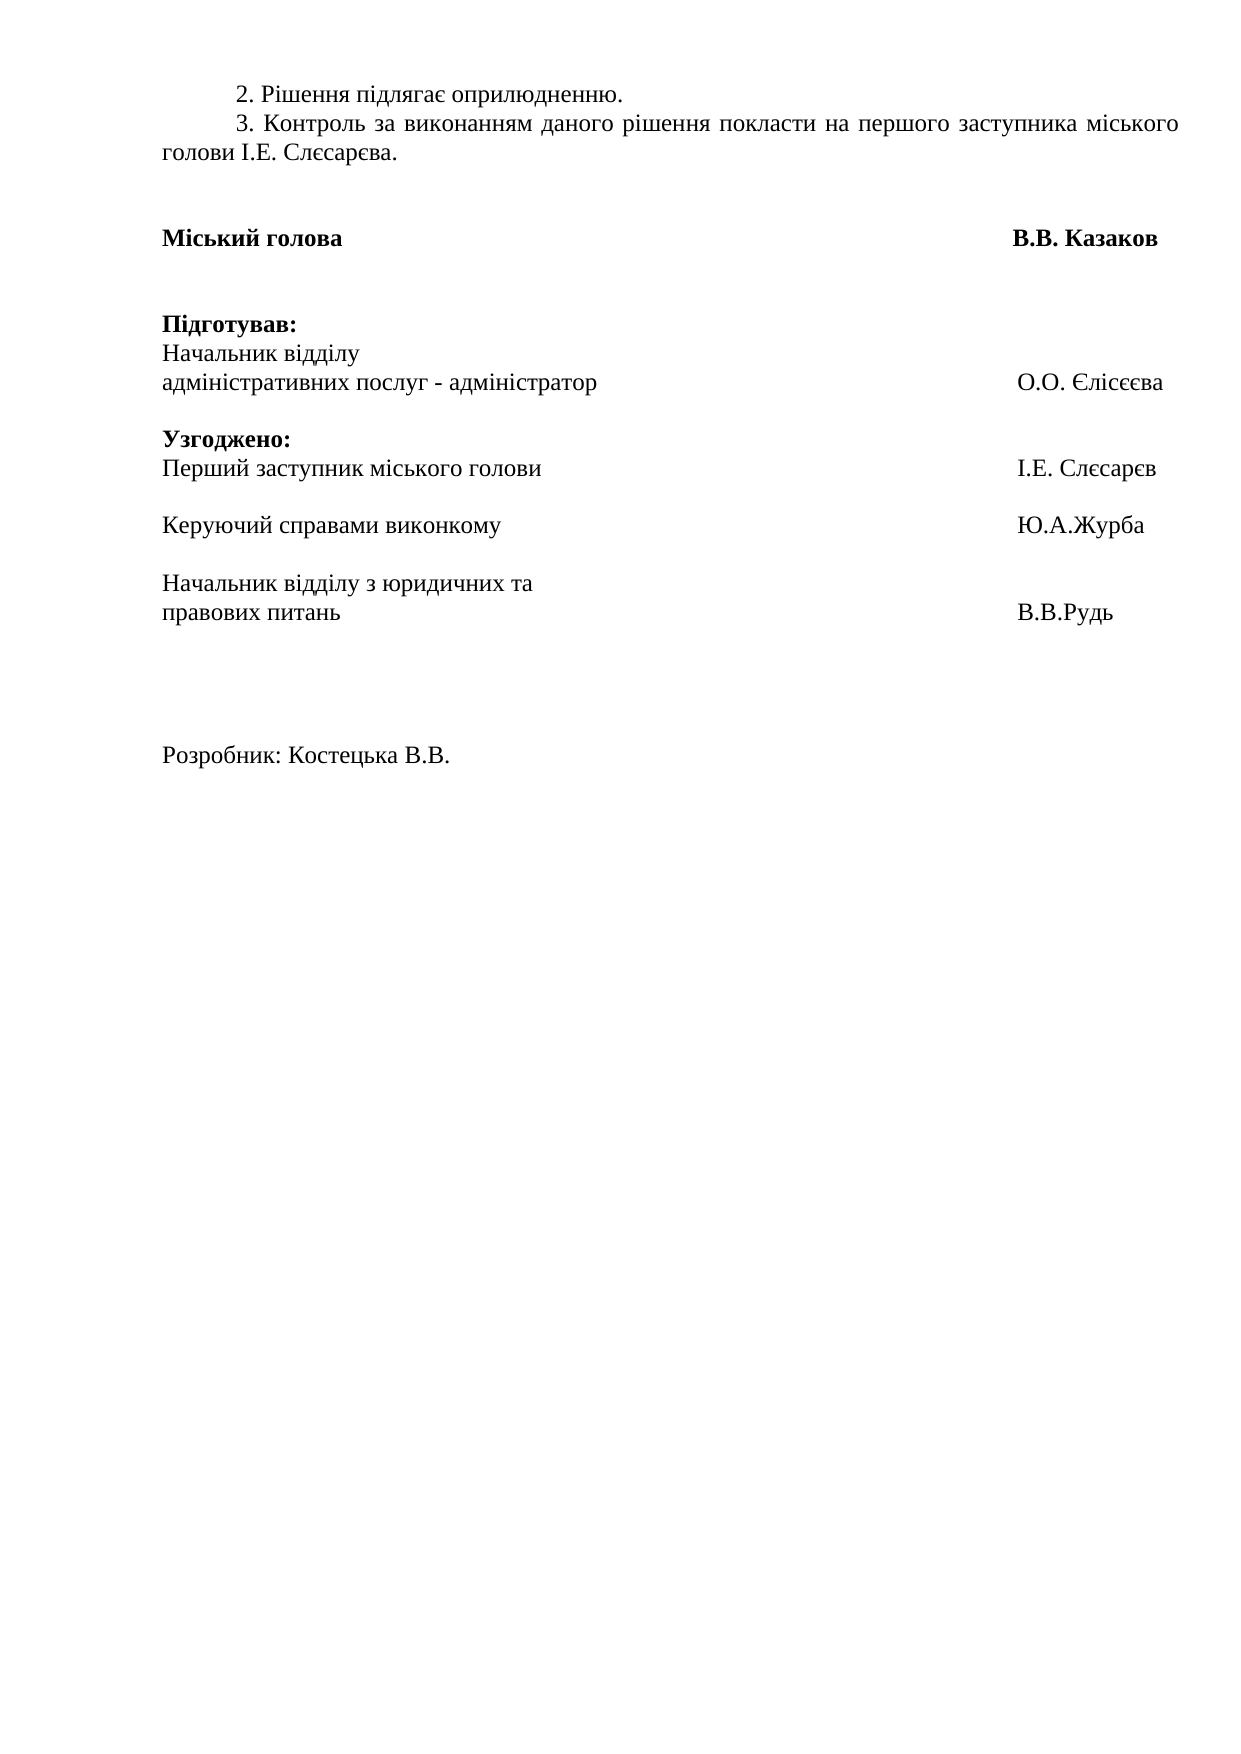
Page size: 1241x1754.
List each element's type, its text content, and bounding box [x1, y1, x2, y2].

text правових питань В.В.Рудь [162, 597, 1180, 625]
text Підготував: [162, 309, 1180, 338]
text Начальник відділу [162, 338, 1180, 367]
text 2. Рішення підлягає оприлюдненню. [162, 79, 1180, 108]
text Міський голова В.В. Казаков [162, 223, 1180, 252]
text адміністративних послуг - адміністратор О.О. Єлісєєва [162, 367, 1180, 395]
text Керуючий справами виконкому Ю.А.Журба [162, 510, 1180, 539]
text Узгоджено: [162, 424, 1180, 453]
text 3. Контроль за виконанням даного рішення покласти на першого заступника міського голови І.Е. Слєсарєва. [162, 108, 1180, 165]
text Начальник відділу з юридичних та [162, 568, 1180, 597]
text Перший заступник міського голови І.Е. Слєсарєв [162, 453, 1180, 482]
text Розробник: Костецька В.В. [162, 740, 1180, 769]
